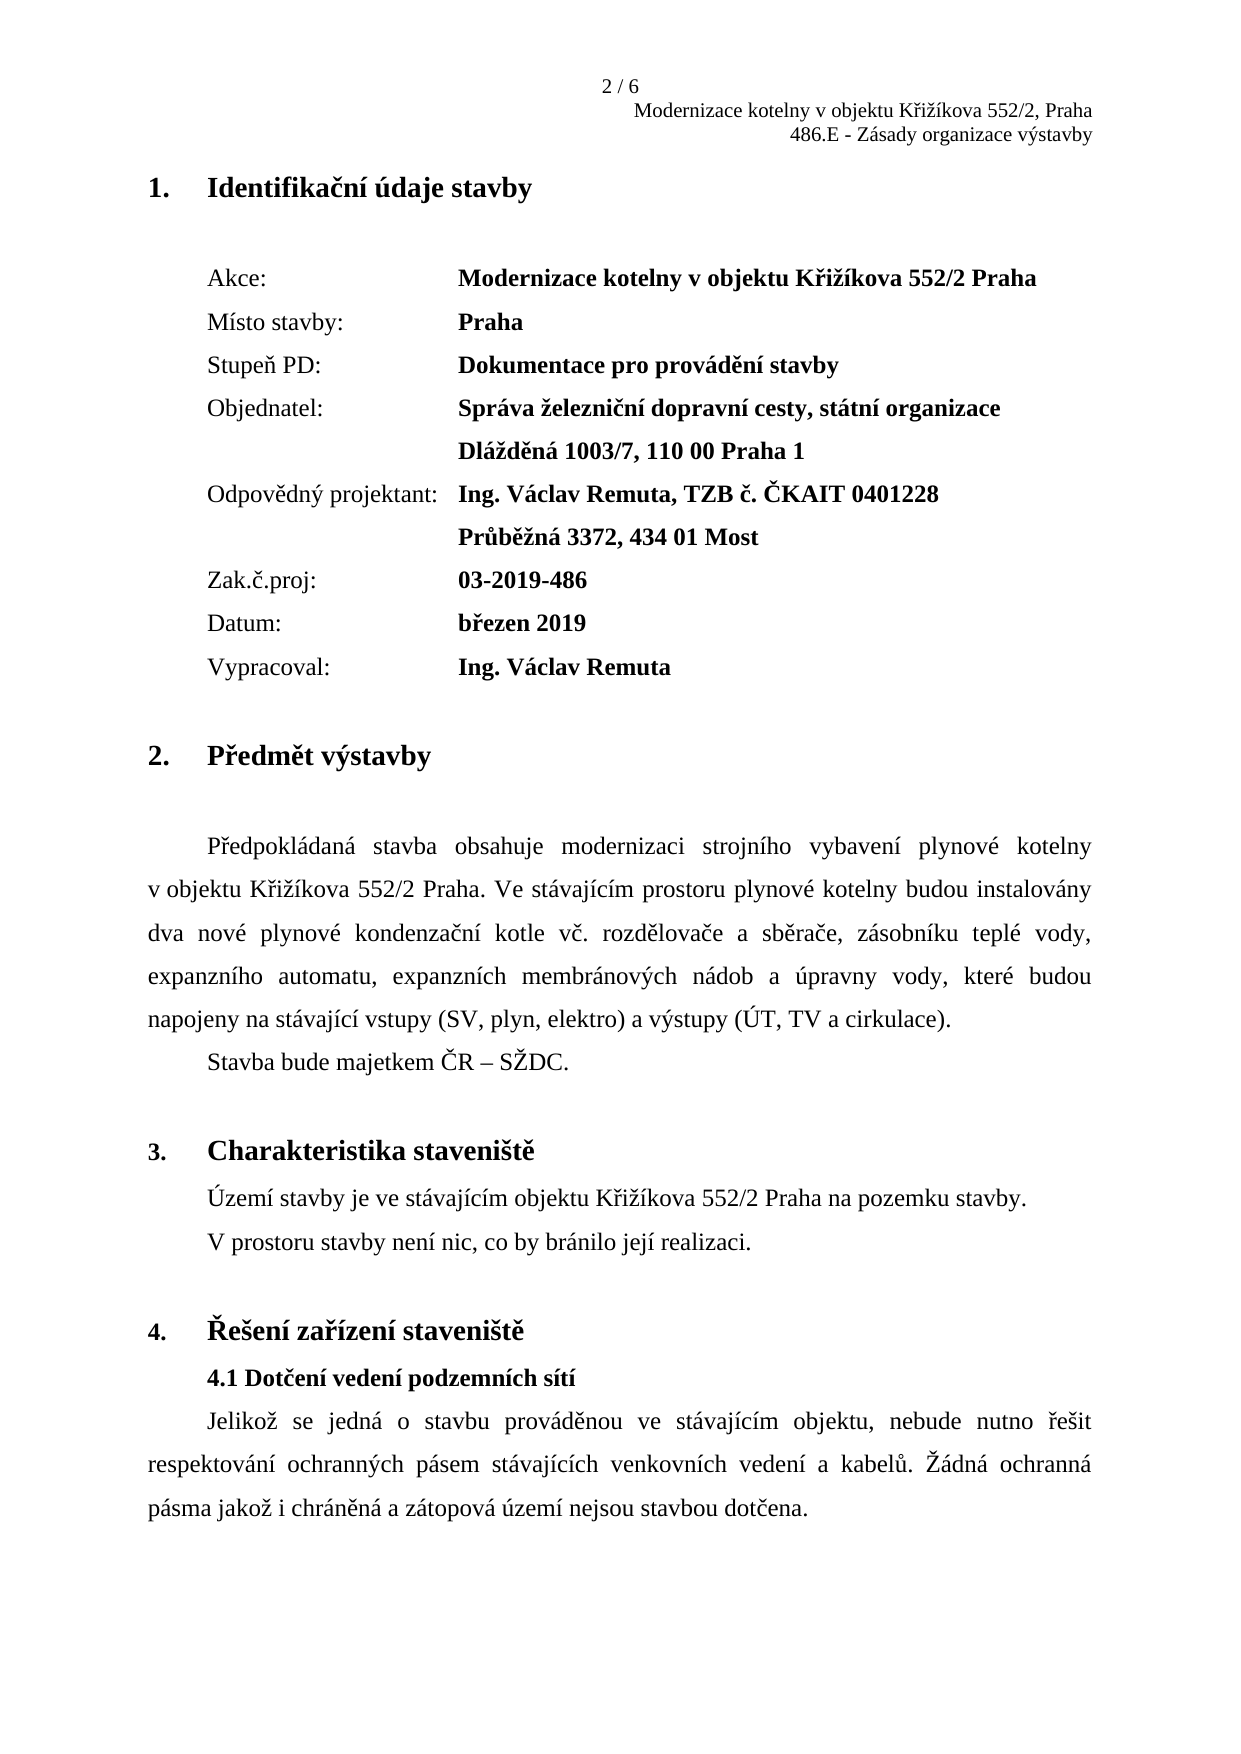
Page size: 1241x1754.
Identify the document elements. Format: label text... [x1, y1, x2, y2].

text Dlážděná 1003/7, 110 00 Praha 1 [207, 436, 1092, 465]
text 4.1 Dotčení vedení podzemních sítí [148, 1363, 1092, 1392]
text Akce: Modernizace kotelny v objektu Křižíkova 552/2 Praha [207, 263, 1092, 292]
text Předpokládaná stavba obsahuje modernizaci strojního vybavení plynové kotelny v objektu Křižíkova 552/2 Praha. Ve stávajícím prostoru plynové kotelny budou instalovány dva nové plynové kondenzační kotle vč. rozdělovače a sběrače, zásobníku teplé vody, expanzního automatu, expanzních membránových nádob a úpravny vody, které budou napojeny na stávající vstupy (SV, plyn, elektro) a výstupy (ÚT, TV a cirkulace). [148, 831, 1092, 1033]
text Stupeň PD: Dokumentace pro provádění stavby [207, 350, 1092, 378]
text Vypracoval: Ing. Václav Remuta [207, 652, 1092, 680]
text Zak.č.proj: 03-2019-486 [148, 565, 1092, 594]
text 2. Předmět výstavby [148, 738, 1092, 771]
text Místo stavby: Praha [207, 307, 1092, 335]
text Datum: březen 2019 [207, 608, 1092, 637]
text Průběžná 3372, 434 01 Most [207, 522, 1092, 551]
text V prostoru stavby není nic, co by bránilo její realizaci. [148, 1227, 1092, 1255]
text Odpovědný projektant: Ing. Václav Remuta, TZB č. ČKAIT 0401228 [148, 479, 1092, 508]
text Území stavby je ve stávajícím objektu Křižíkova 552/2 Praha na pozemku stavby. [148, 1183, 1092, 1212]
text Stavba bude majetkem ČR – SŽDC. [148, 1047, 1092, 1076]
list Identifikační údaje stavby [148, 170, 1092, 204]
text Objednatel: Správa železniční dopravní cesty, státní organizace [207, 393, 1092, 422]
list Charakteristika staveniště [148, 1133, 1092, 1167]
text Jelikož se jedná o stavbu prováděnou ve stávajícím objektu, nebude nutno řešit respektování ochranných pásem stávajících venkovních vedení a kabelů. Žádná ochranná pásma jakož i chráněná a zátopová území nejsou stavbou dotčena. [148, 1406, 1092, 1521]
list Řešení zařízení staveniště [148, 1313, 1092, 1346]
